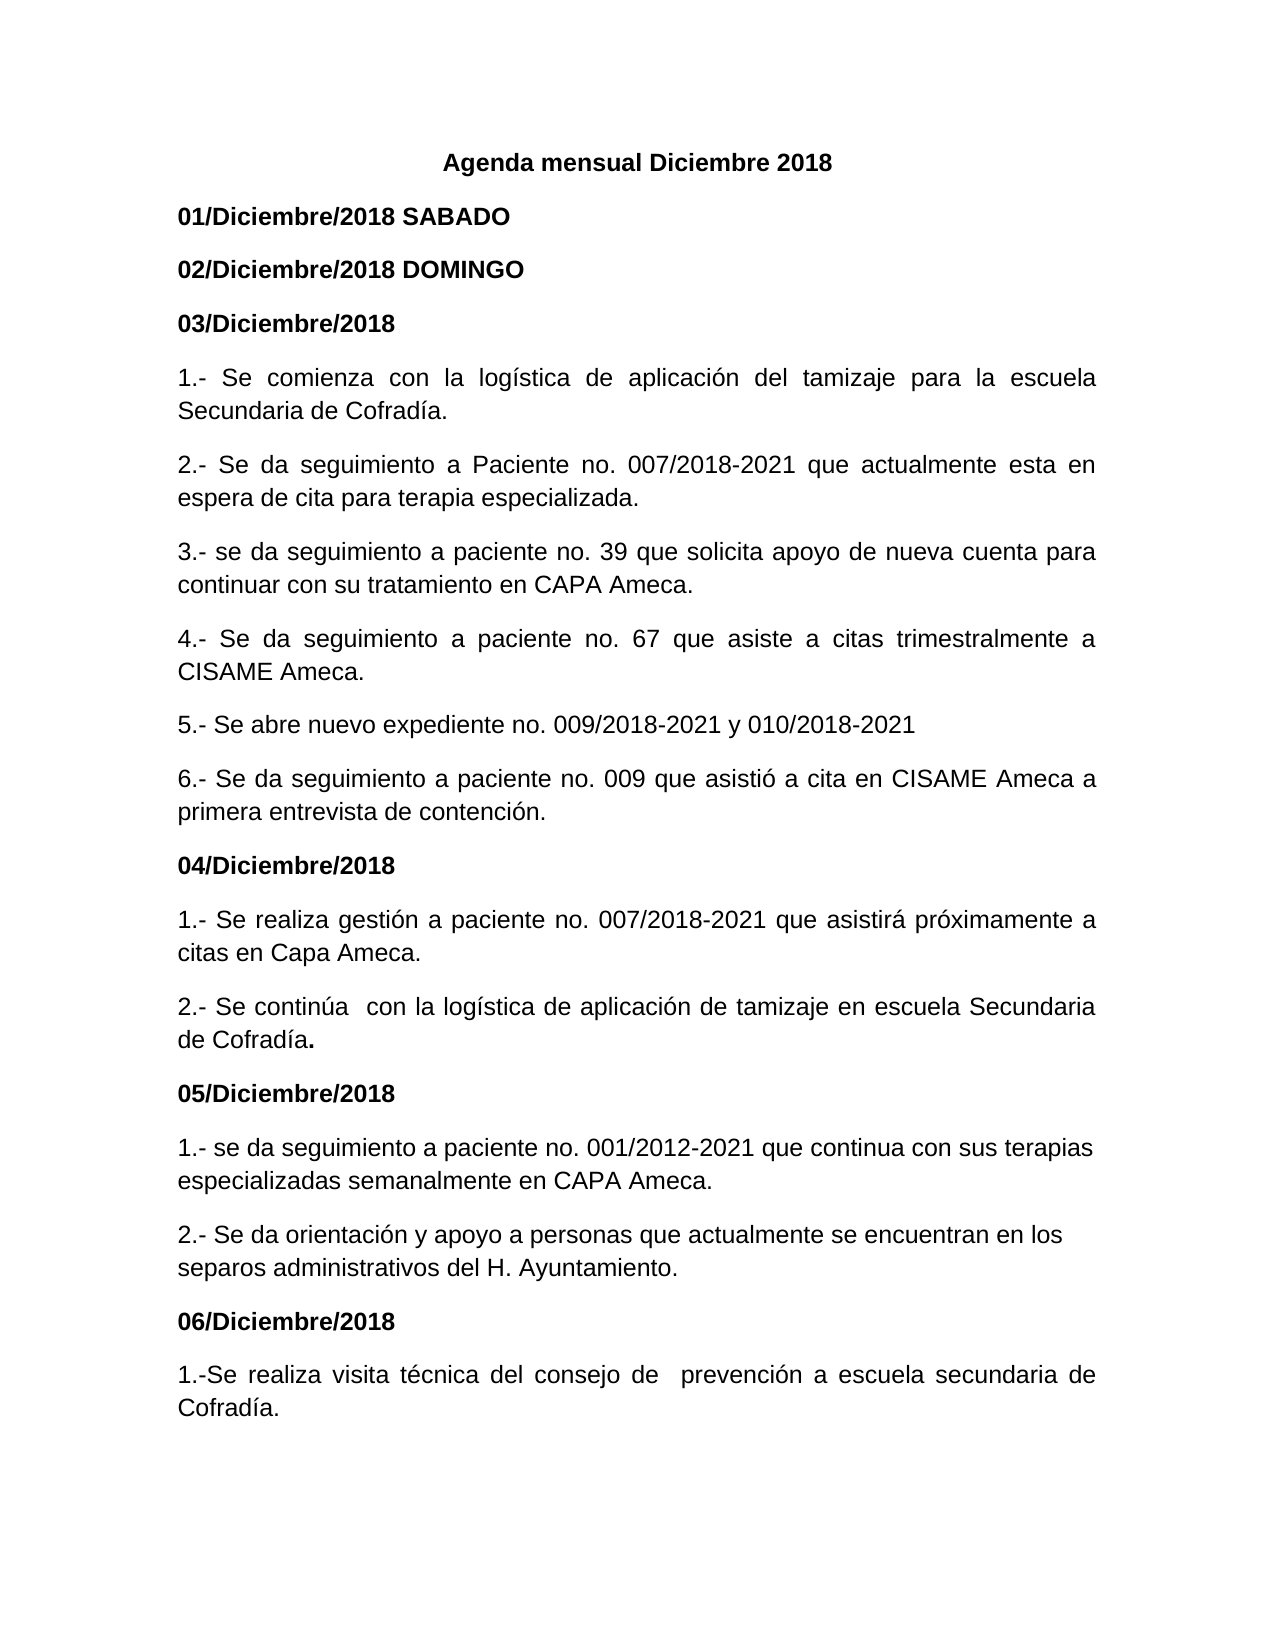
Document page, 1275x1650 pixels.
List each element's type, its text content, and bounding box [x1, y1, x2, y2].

text 1.- Se realiza gestión a paciente no. 007/2018-2021 que asistirá próximamente a citas en Capa Ameca. [177, 905, 1098, 967]
text 2.- Se da seguimiento a Paciente no. 007/2018-2021 que actualmente esta en espera de cita para terapia especializada. [177, 450, 1098, 512]
text 2.- Se continúa con la logística de aplicación de tamizaje en escuela Secundaria de Cofradía. [177, 992, 1098, 1054]
text 03/Diciembre/2018 [177, 309, 1098, 338]
text 5.- Se abre nuevo expediente no. 009/2018-2021 y 010/2018-2021 [177, 711, 1098, 739]
text 04/Diciembre/2018 [177, 851, 1098, 880]
text 2.- Se da orientación y apoyo a personas que actualmente se encuentran en los separos administrativos del H. Ayuntamiento. [177, 1219, 1098, 1281]
text 1.- Se comienza con la logística de aplicación del tamizaje para la escuela Secundaria de Cofradía. [177, 363, 1098, 425]
text 06/Diciembre/2018 [177, 1306, 1098, 1335]
text 01/Diciembre/2018 SABADO [177, 201, 1098, 230]
text 3.- se da seguimiento a paciente no. 39 que solicita apoyo de nueva cuenta para continuar con su tratamiento en CAPA Ameca. [177, 537, 1098, 598]
text Agenda mensual Diciembre 2018 [177, 148, 1098, 176]
text 1.-Se realiza visita técnica del consejo de prevención a escuela secundaria de Cofradía. [177, 1360, 1098, 1422]
text 4.- Se da seguimiento a paciente no. 67 que asiste a citas trimestralmente a CISAME Ameca. [177, 624, 1098, 685]
text 05/Diciembre/2018 [177, 1079, 1098, 1108]
text 1.- se da seguimiento a paciente no. 001/2012-2021 que continua con sus terapias especializadas semanalmente en CAPA Ameca. [177, 1133, 1098, 1194]
text 6.- Se da seguimiento a paciente no. 009 que asistió a cita en CISAME Ameca a primera entrevista de contención. [177, 764, 1098, 826]
text 02/Diciembre/2018 DOMINGO [177, 255, 1098, 284]
